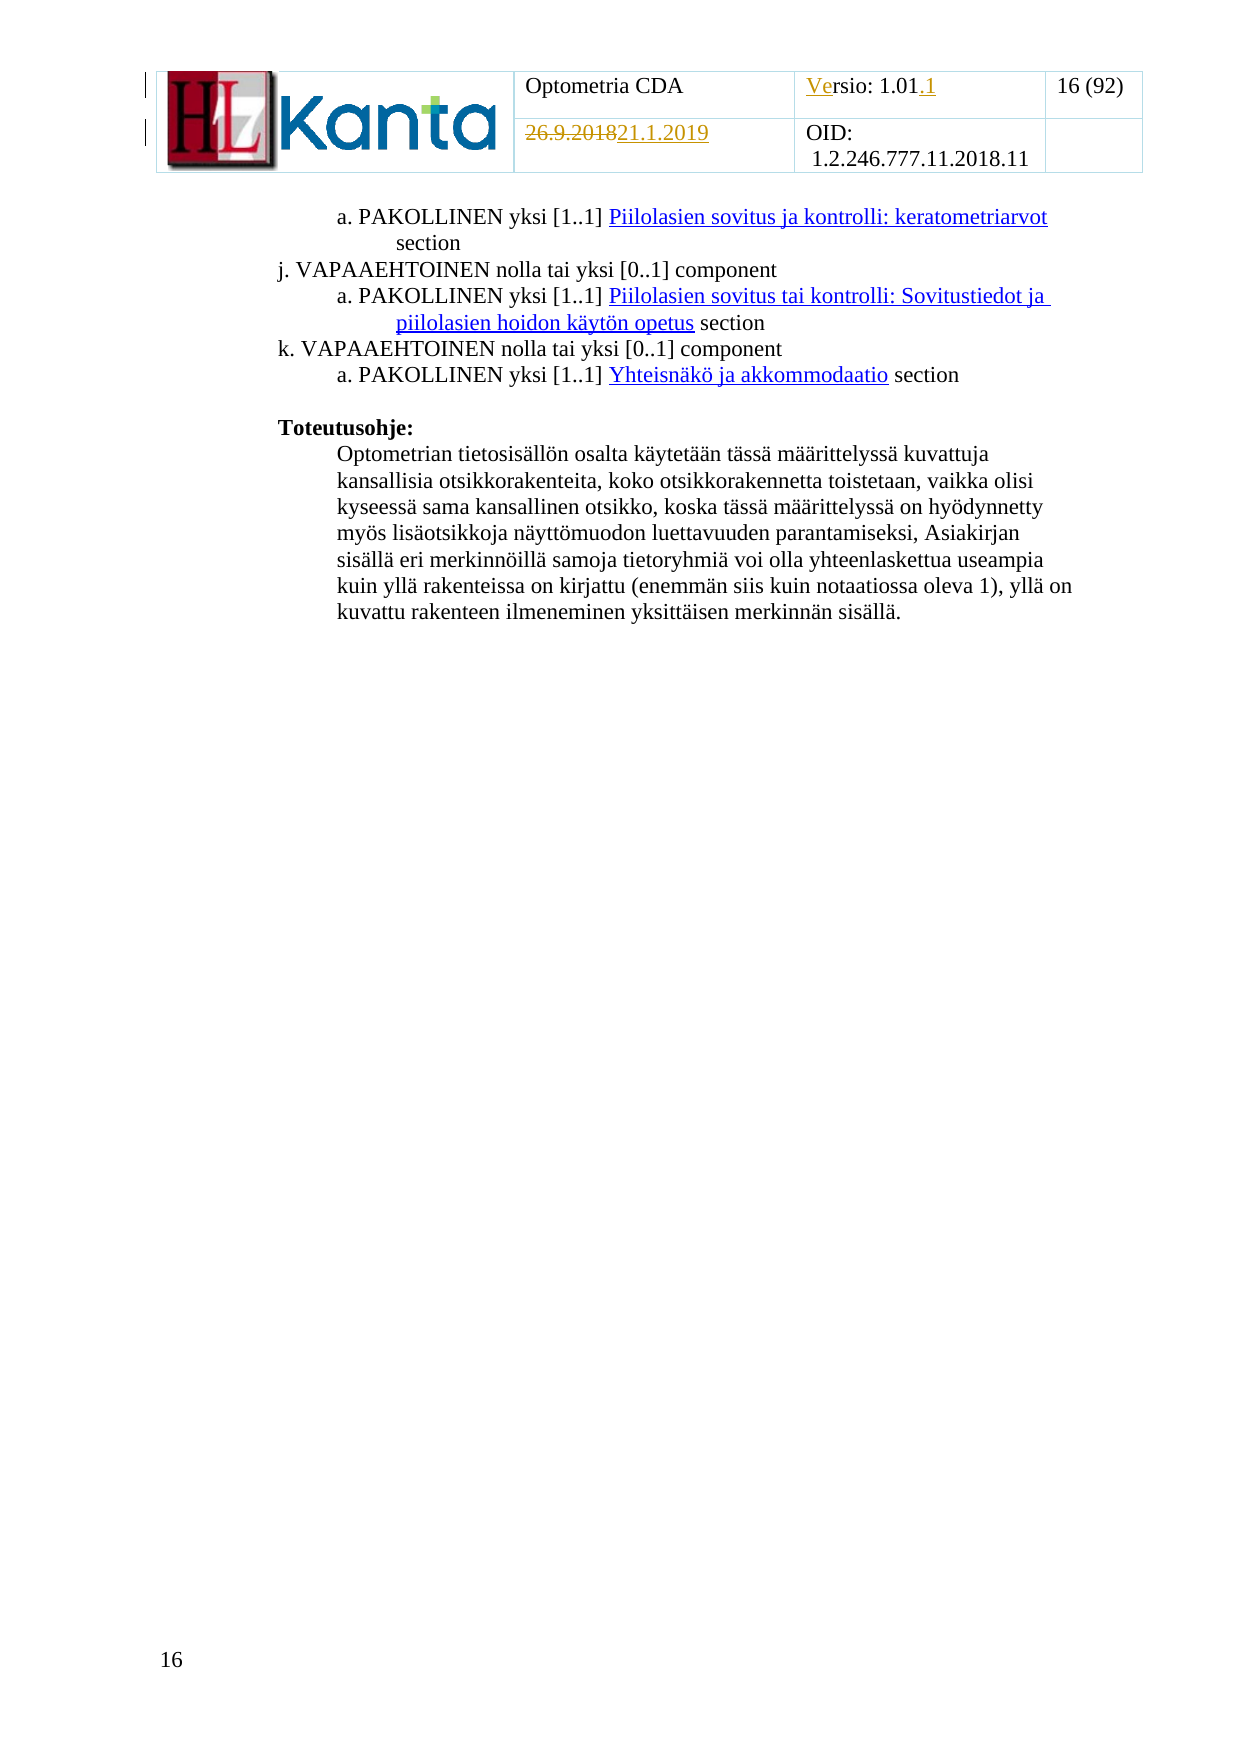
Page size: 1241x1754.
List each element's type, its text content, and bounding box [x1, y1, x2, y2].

text a. PAKOLLINEN yksi [1..1] Piilolasien sovitus ja kontrolli: keratometriarvot section [337, 203, 1081, 256]
text k. VAPAAEHTOINEN nolla tai yksi [0..1] component [278, 335, 1081, 361]
text a. PAKOLLINEN yksi [1..1] Yhteisnäkö ja akkommodaatio section [337, 361, 1081, 388]
text Toteutusohje: Optometrian tietosisällön osalta käytetään tässä määrittelyssä kuvattuja kansallisia otsikkorakenteita, koko otsikkorakennetta toistetaan, vaikka olisi kyseessä sama kansallinen otsikko, koska tässä määrittelyssä on hyödynnetty myös lisäotsikkoja näyttömuodon luettavuuden parantamiseksi, Asiakirjan sisällä eri merkinnöillä samoja tietoryhmiä voi olla yhteenlaskettua useampia kuin yllä rakenteissa on kirjattu (enemmän siis kuin notaatiossa oleva 1), yllä on kuvattu rakenteen ilmeneminen yksittäisen merkinnän sisällä. [278, 414, 1081, 625]
picture [167, 71, 279, 171]
text j. VAPAAEHTOINEN nolla tai yksi [0..1] component [278, 256, 1081, 282]
text a. PAKOLLINEN yksi [1..1] Piilolasien sovitus tai kontrolli: Sovitustiedot ja piilolasien hoidon käytön opetus section [337, 282, 1081, 335]
picture [281, 96, 496, 150]
